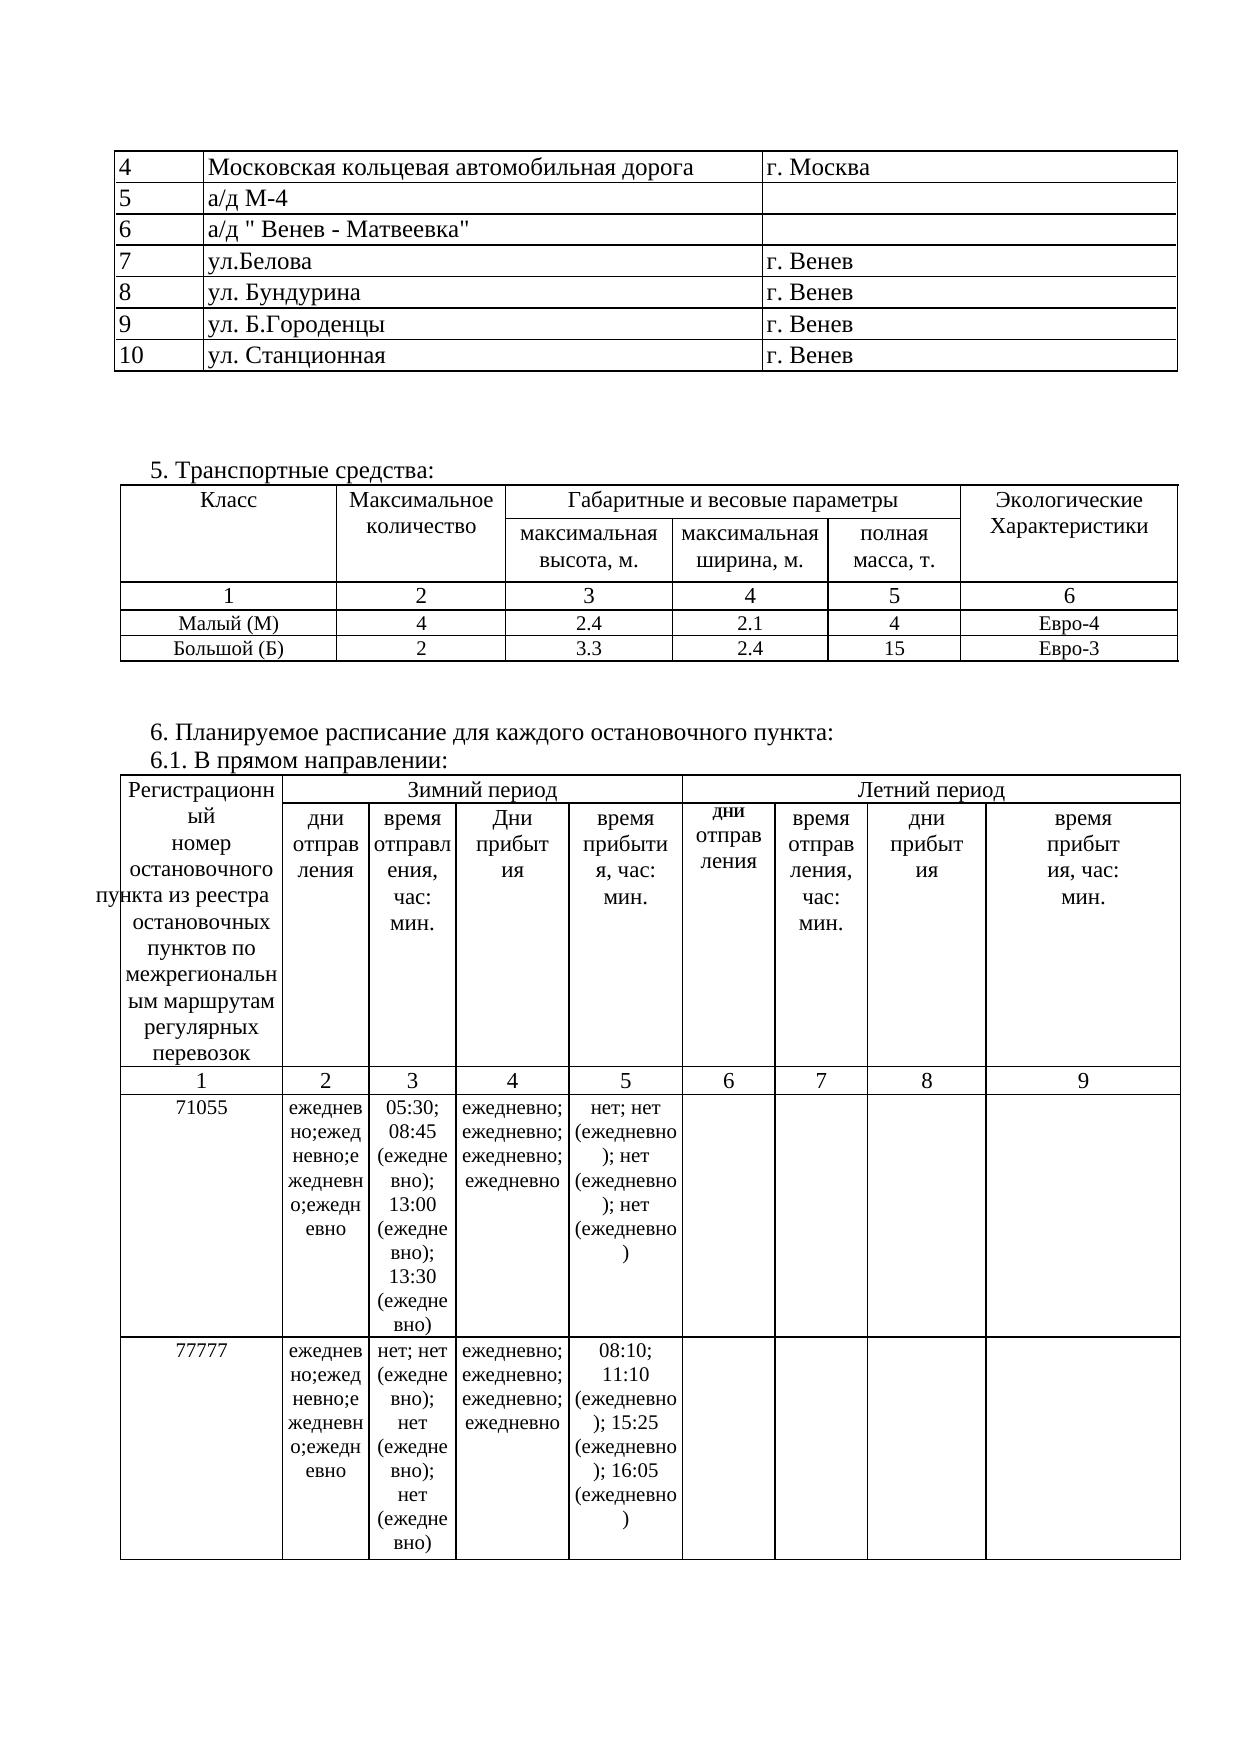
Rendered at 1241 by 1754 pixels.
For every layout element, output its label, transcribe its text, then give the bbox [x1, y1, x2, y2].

table_cell 2.4 [673, 636, 827, 660]
table_cell ул.Белова [204, 246, 762, 276]
table_cell 10 [115, 340, 203, 370]
table_cell г. Венев [763, 307, 1177, 339]
table_cell 7 [776, 1067, 867, 1094]
table_cell 71055 [121, 1095, 282, 1336]
table_cell ежедневно;ежедневно;ежедневно;ежедневно [283, 1338, 368, 1559]
table_cell Большой (Б) [121, 636, 336, 660]
table_cell г. Венев [763, 276, 1177, 307]
table_header Габаритные и весовые параметры [506, 486, 960, 518]
table_cell дни отправ ления [283, 804, 368, 1066]
table_cell время отправл ения, час: мин. [370, 804, 455, 1066]
text 6. Планируемое расписание для каждого остановочного пункта: [150, 717, 1090, 746]
table_cell [776, 1095, 867, 1336]
table_cell 9 [115, 308, 203, 339]
table_cell 6 [683, 1067, 774, 1094]
table_cell Московская кольцевая автомобильная дорога [204, 152, 762, 181]
table_cell а/д " Венев - Матвеевка" [204, 215, 762, 244]
table_cell 4 [337, 611, 505, 634]
table_cell 4 [829, 611, 960, 634]
table_cell Евро-4 [961, 611, 1177, 634]
table_cell 15 [829, 636, 960, 660]
table_cell г. Венев [763, 244, 1177, 276]
table_header Летний период [683, 776, 1180, 802]
table_cell полная масса, т. [829, 519, 960, 581]
table_cell 3 [506, 583, 672, 609]
table_cell 08:10; 11:10 (ежедневно); 15:25 (ежедневно); 16:05 (ежедневно) [570, 1338, 682, 1559]
table_cell 4 [673, 583, 827, 609]
table_cell 2.4 [506, 611, 672, 634]
table_cell [868, 1338, 985, 1559]
table_cell дни прибыт ия [868, 804, 985, 1066]
table_cell 1 [121, 1067, 282, 1094]
table_cell 8 [115, 277, 203, 307]
table_cell максимальная высота, м. [506, 519, 672, 581]
table_header Экологические Характеристики [961, 486, 1177, 581]
table_cell время отправ ления, час: мин. [776, 804, 867, 1066]
table_cell [763, 181, 1177, 213]
table_cell 6 [115, 214, 203, 244]
table_cell [763, 213, 1177, 244]
table_header Регистрационный номер остановочного пункта из реестра остановочных пунктов по межрегиональным маршрутам регулярных перевозок [121, 776, 282, 1066]
table_header Максимальное количество [337, 486, 505, 581]
table_cell [868, 1095, 985, 1336]
table_cell время прибыт ия, час: мин. [987, 804, 1180, 1066]
table_cell Малый (М) [121, 611, 336, 634]
table_cell г. Венев [763, 339, 1177, 370]
table_cell [683, 1095, 774, 1336]
table_cell ежедневно;ежедневно;ежедневно;ежедневно [457, 1338, 568, 1559]
table_cell ежедневно;ежедневно;ежедневно;ежедневно [457, 1095, 568, 1336]
table_cell ежедневно;ежедневно;ежедневно;ежедневно [283, 1095, 368, 1336]
table_cell [776, 1338, 867, 1559]
table_cell нет; нет (ежедневно); нет (ежедневно); нет (ежедневно) [370, 1338, 455, 1559]
table_cell 9 [987, 1067, 1180, 1094]
table_cell 4 [115, 152, 203, 181]
text 6.1. В прямом направлении: [150, 746, 1090, 774]
table_cell 2 [283, 1067, 368, 1094]
table_cell время прибыти я, час: мин. [570, 804, 682, 1066]
table_cell 5 [829, 583, 960, 609]
table_cell г. Москва [763, 152, 1177, 181]
table_cell ДНИ отправ ления [683, 804, 774, 1066]
table_cell [987, 1095, 1180, 1336]
table_cell 5 [115, 183, 203, 213]
table_cell 3 [370, 1067, 455, 1094]
table_cell 1 [121, 583, 336, 609]
table_cell а/д М-4 [204, 183, 762, 213]
table_cell Дни прибыт ия [457, 804, 568, 1066]
table_cell нет; нет (ежедневно); нет (ежедневно); нет (ежедневно) [570, 1095, 682, 1336]
table_cell Евро-3 [961, 636, 1177, 660]
table_cell 2 [337, 583, 505, 609]
text 5. Транспортные средства: [150, 456, 1090, 484]
table_cell 2.1 [673, 611, 827, 634]
table_cell максимальная ширина, м. [673, 519, 827, 581]
table_cell [987, 1338, 1180, 1559]
table_cell ул. Б.Городенцы [204, 309, 762, 339]
table_cell 05:30; 08:45 (ежедневно); 13:00 (ежедневно); 13:30 (ежедневно) [370, 1095, 455, 1336]
table_header Зимний период [283, 776, 682, 802]
table_cell ул. Бундурина [204, 277, 762, 307]
table_cell 77777 [121, 1338, 282, 1559]
table_cell 2 [337, 636, 505, 660]
table_cell 6 [961, 583, 1177, 609]
table_cell 7 [115, 245, 203, 276]
table_cell 8 [868, 1067, 985, 1094]
table_header Класс [121, 486, 336, 581]
table_cell [683, 1338, 774, 1559]
table_cell 5 [570, 1067, 682, 1094]
table_cell 4 [457, 1067, 568, 1094]
table_cell 3.3 [506, 636, 672, 660]
table_cell ул. Станционная [204, 340, 762, 370]
